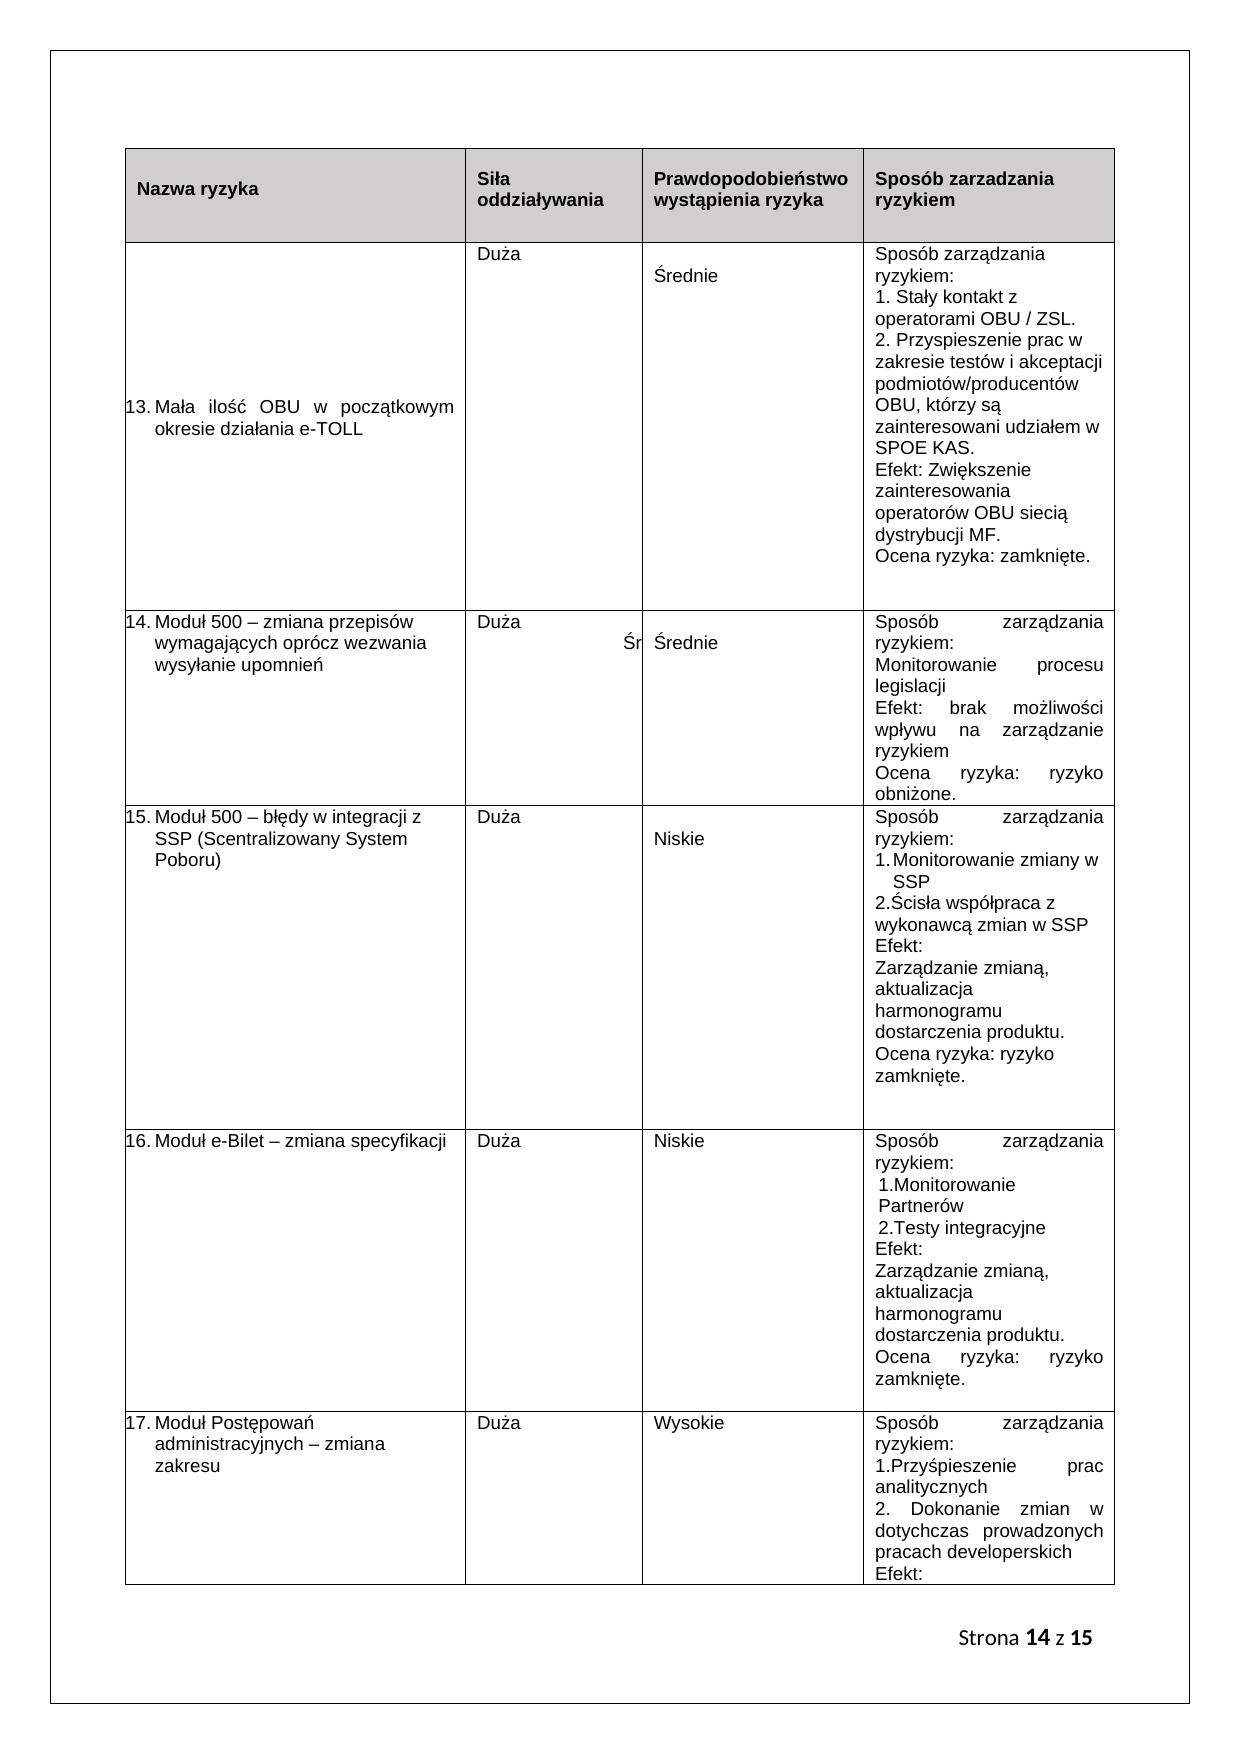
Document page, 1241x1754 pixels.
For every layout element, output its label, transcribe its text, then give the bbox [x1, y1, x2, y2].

table_cell Moduł e-Bilet – zmiana specyfikacji [126, 1130, 465, 1411]
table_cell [864, 1412, 1114, 1584]
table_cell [126, 1412, 465, 1584]
table_cell Niskie [643, 1130, 863, 1411]
table_cell Duża Duża [466, 806, 642, 1129]
table_header Prawdopodobieństwo wystąpienia ryzyka [643, 149, 863, 242]
table_cell Moduł 500 – zmiana przepisów wymagających oprócz wezwania wysyłanie upomnień [126, 611, 465, 805]
table_cell Sposób zarządzania ryzykiem: 1. Stały kontakt z operatorami OBU / ZSL. 2. Przyspieszenie prac w zakresie testów i akceptacji podmiotów/producentów OBU, którzy są zainteresowani udziałem w SPOE KAS. Efekt: Zwiększenie zainteresowania operatorów OBU siecią dystrybucji MF. Ocena ryzyka: zamknięte. [864, 243, 1114, 609]
table_cell Średnie [643, 243, 863, 609]
table_cell Sposób zarządzania ryzykiem: Monitorowanie procesu legislacji Efekt: brak możliwości wpływu na zarządzanie ryzykiem Ocena ryzyka: ryzyko obniżone. [864, 611, 1114, 805]
table_header Nazwa ryzyka [126, 149, 465, 242]
table_cell Sposób zarządzania ryzykiem: 1.Monitorowanie Partnerów 2.Testy integracyjne Efekt: Zarządzanie zmianą, aktualizacja harmonogramu dostarczenia produktu. Ocena ryzyka: ryzyko zamknięte. [864, 1130, 1114, 1411]
table_header Sposób zarzadzania ryzykiem [864, 149, 1114, 242]
table_cell Wysokie [643, 1412, 863, 1584]
table_header Siła oddziaływania [466, 149, 642, 242]
table_cell Mała ilość OBU w początkowym okresie działania e-TOLL [126, 243, 465, 609]
table_cell Mał Niskie Śr Średnie [643, 611, 863, 805]
table_cell Moduł 500 – błędy w integracji z SSP (Scentralizowany System Poboru) [126, 806, 465, 1129]
table_cell Sposób zarządzania ryzykiem: Monitorowanie zmiany w SSP 2.Ścisła współpraca z wykonawcą zmian w SSP Efekt: Zarządzanie zmianą, aktualizacja harmonogramu dostarczenia produktu. Ocena ryzyka: ryzyko zamknięte. [864, 806, 1114, 1129]
table_cell Duża Duża [466, 611, 642, 805]
table_cell Duża [466, 243, 642, 609]
table_cell Duża [466, 1412, 642, 1584]
table_cell Duża [466, 1130, 642, 1411]
table_cell Mał Niskie [643, 806, 863, 1129]
